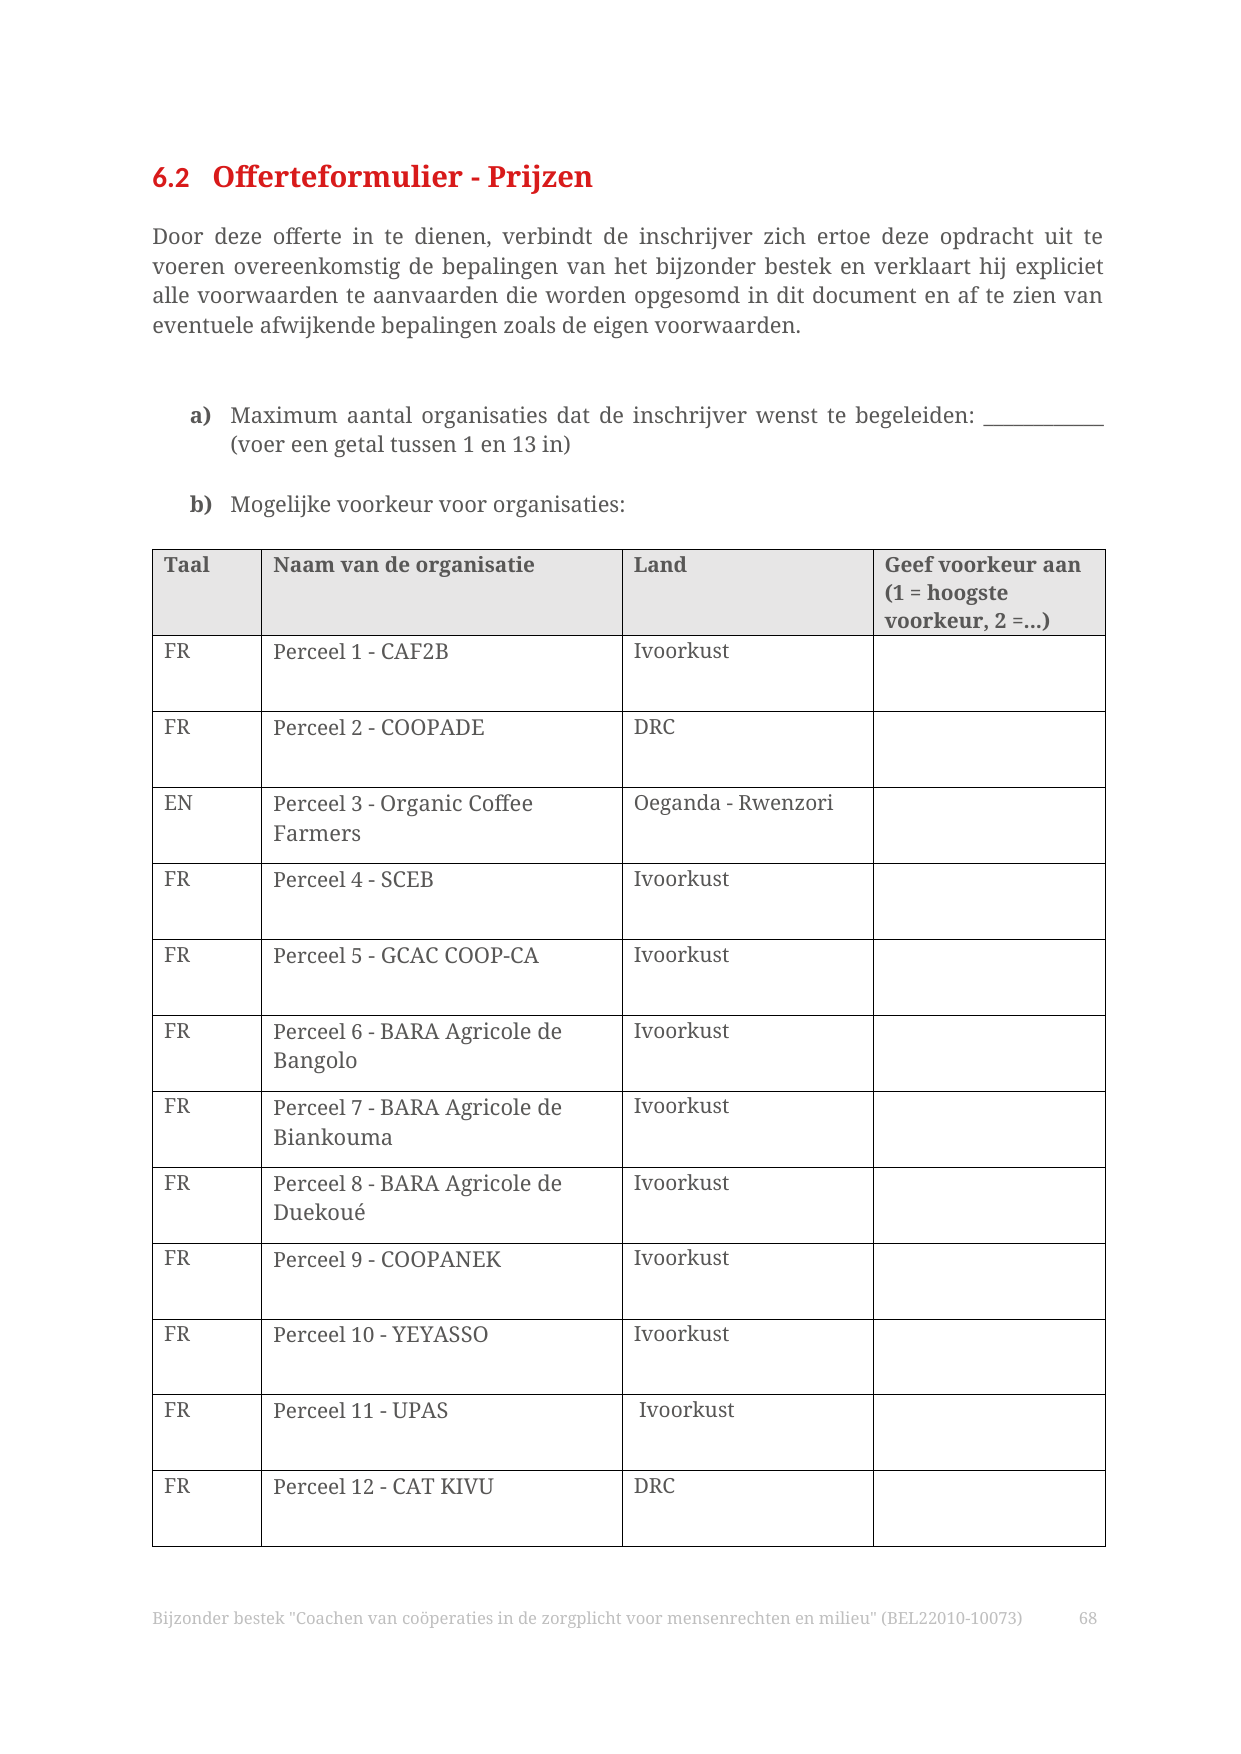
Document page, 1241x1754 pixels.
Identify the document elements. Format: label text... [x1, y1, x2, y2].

table_cell Ivoorkust [623, 864, 873, 939]
table_cell Perceel 1 - CAF2B [262, 636, 622, 711]
table_cell Oeganda - Rwenzori [623, 788, 873, 863]
table_cell [874, 636, 1105, 711]
list Maximum aantal organisaties dat de inschrijver wenst te begeleiden: ____________ (voer een getal tussen 1 en 13 in) [189, 400, 1105, 459]
table_cell FR [153, 864, 261, 939]
table_header Geef voorkeur aan (1 = hoogste voorkeur, 2 =...) [874, 550, 1105, 635]
table_cell FR [153, 1016, 261, 1091]
table_cell [874, 1244, 1105, 1318]
table_cell [874, 864, 1105, 939]
table_cell Ivoorkust [623, 1395, 873, 1470]
table_cell Ivoorkust [623, 1320, 873, 1394]
table_cell EN [153, 788, 261, 863]
table_cell Perceel 2 - COOPADE [262, 712, 622, 787]
table_cell Ivoorkust [623, 1092, 873, 1167]
table_cell DRC [623, 712, 873, 787]
table_cell FR [153, 1244, 261, 1318]
table_cell FR [153, 1320, 261, 1394]
table_cell Perceel 6 - BARA Agricole de Bangolo [262, 1016, 622, 1091]
table_cell [874, 1016, 1105, 1091]
table_cell FR [153, 1395, 261, 1470]
table_header Naam van de organisatie [262, 550, 622, 635]
table_cell [874, 1168, 1105, 1242]
table_cell DRC [623, 1471, 873, 1546]
table_cell Perceel 12 - CAT KIVU [262, 1471, 622, 1546]
table_cell Ivoorkust [623, 1244, 873, 1318]
table_cell FR [153, 940, 261, 1015]
table_cell Perceel 7 - BARA Agricole de Biankouma [262, 1092, 622, 1167]
table_cell [874, 712, 1105, 787]
table_cell Perceel 8 - BARA Agricole de Duekoué [262, 1168, 622, 1242]
table_cell FR [153, 1471, 261, 1546]
table_cell Ivoorkust [623, 940, 873, 1015]
table_cell [874, 1092, 1105, 1167]
table_cell Perceel 3 - Organic Coffee Farmers [262, 788, 622, 863]
subtitle Offerteformulier - Prijzen [152, 156, 1105, 196]
table_cell Perceel 4 - SCEB [262, 864, 622, 939]
table_cell [874, 1471, 1105, 1546]
list Mogelijke voorkeur voor organisaties: [189, 489, 1105, 519]
table_cell Perceel 5 - GCAC COOP-CA [262, 940, 622, 1015]
table_cell [874, 1320, 1105, 1394]
table_cell [874, 1395, 1105, 1470]
text Door deze offerte in te dienen, verbindt de inschrijver zich ertoe deze opdracht uit te voeren overeenkomstig de bepalingen van het bijzonder bestek en verklaart hij expliciet alle voorwaarden te aanvaarden die worden opgesomd in dit document en af te zien van eventuele afwijkende bepalingen zoals de eigen voorwaarden. [152, 221, 1105, 340]
table_cell FR [153, 1168, 261, 1242]
table_cell Ivoorkust [623, 636, 873, 711]
table_cell Perceel 10 - YEYASSO [262, 1320, 622, 1394]
table_cell Ivoorkust [623, 1168, 873, 1242]
table_header Taal [153, 550, 261, 635]
table_cell FR [153, 1092, 261, 1167]
table_cell Ivoorkust [623, 1016, 873, 1091]
table_cell [874, 788, 1105, 863]
table_header Land [623, 550, 873, 635]
table_cell [874, 940, 1105, 1015]
table_cell Perceel 11 - UPAS [262, 1395, 622, 1470]
table_cell FR [153, 636, 261, 711]
table_cell FR [153, 712, 261, 787]
table_cell Perceel 9 - COOPANEK [262, 1244, 622, 1318]
